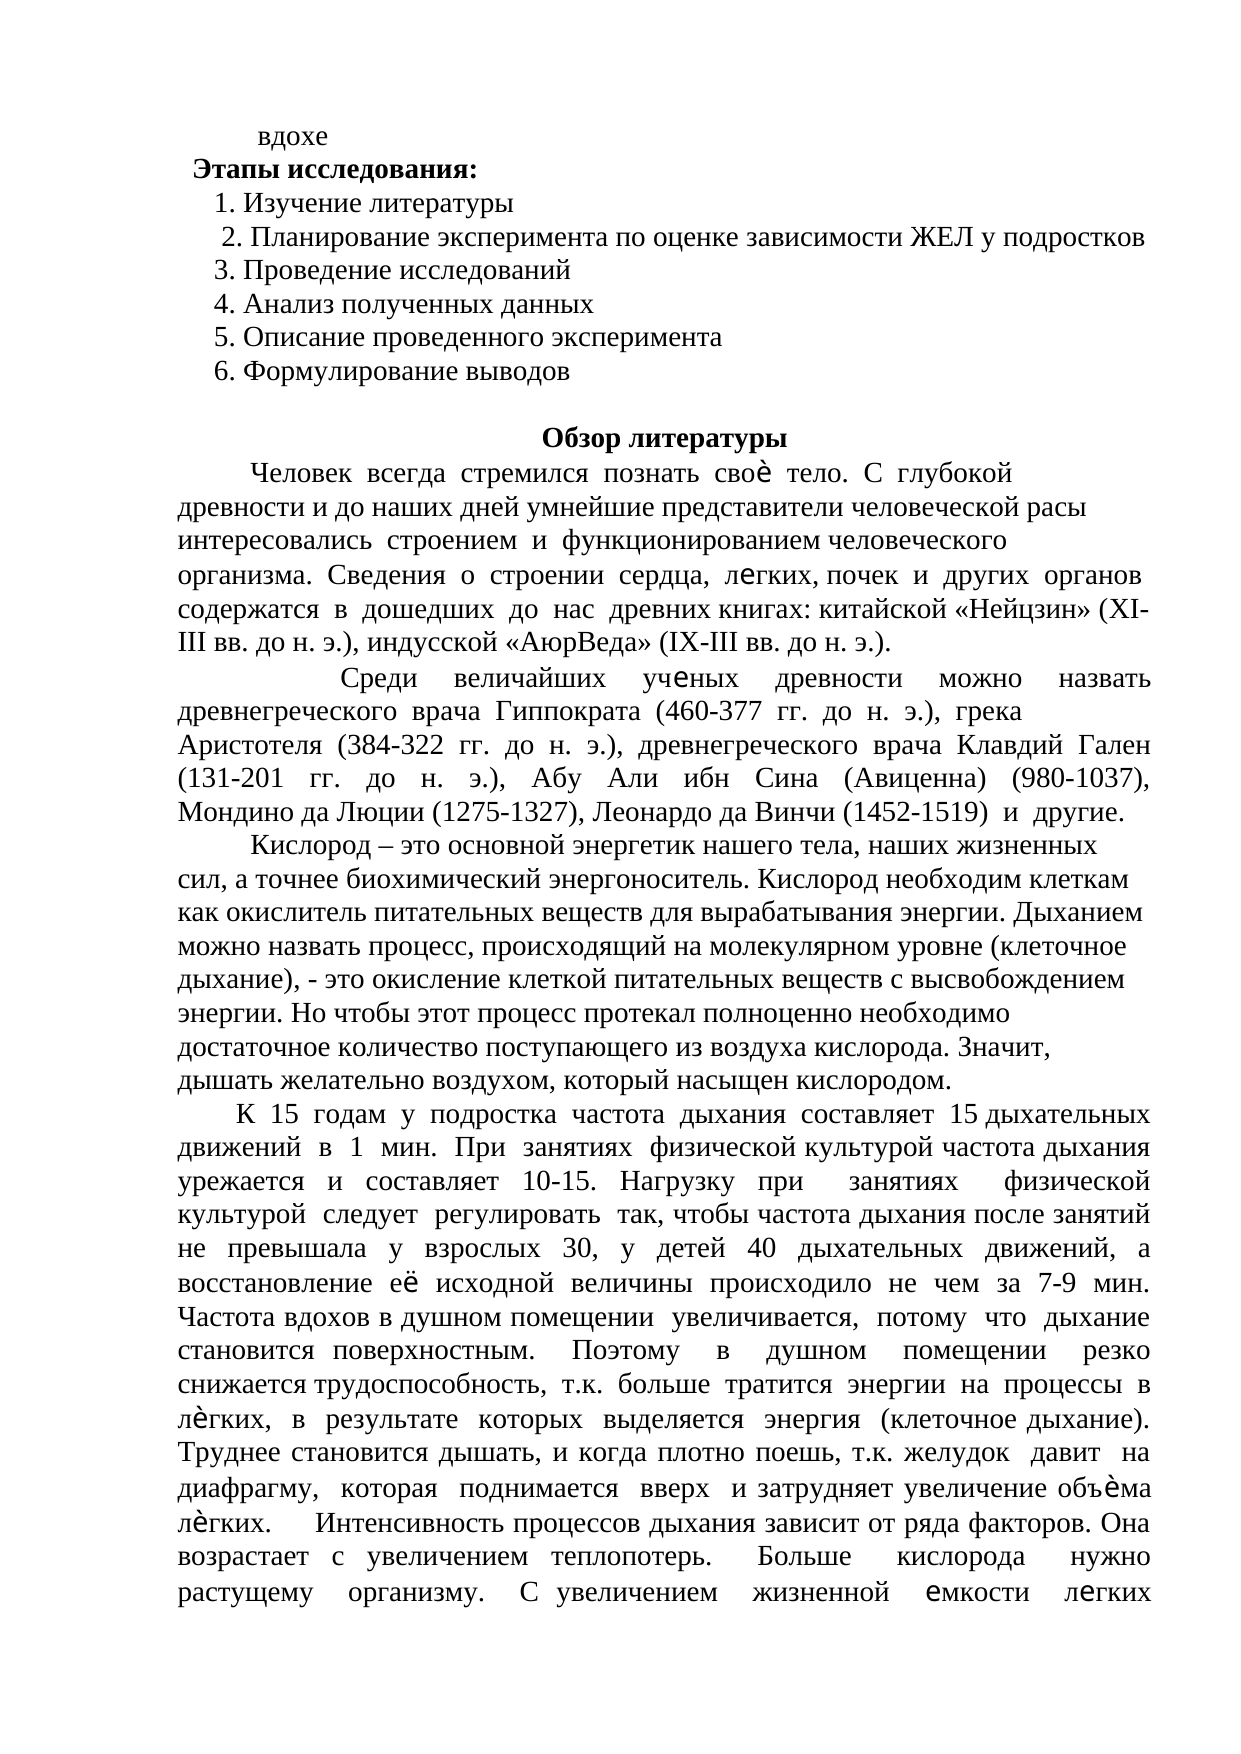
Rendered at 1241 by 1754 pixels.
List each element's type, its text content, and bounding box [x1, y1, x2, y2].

text 5. Описание проведенного эксперимента [177, 319, 1152, 353]
text вдохе [177, 118, 1152, 152]
text Обзор литературы [177, 420, 1152, 453]
text 1. Изучение литературы [177, 185, 1152, 219]
text Среди величайших ученых древности можно назвать древнегреческого врача Гиппократа (460-377 гг. до н. э.), грека [177, 658, 1152, 727]
text 3. Проведение исследований [177, 252, 1152, 286]
text Человек всегда стремился познать своѐ тело. С глубокой древности и до наших дней умнейшие представители человеческой расы интересовались строением и функционированием человеческого организма. Сведения о строении сердца, легких, почек и других органов содержатся в дошедших до нас древних книгах: китайской «Нейцзин» (XI-III вв. до н. э.), индусской «АюрВеда» (IX-III вв. до н. э.). [177, 453, 1152, 658]
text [177, 1096, 1152, 1607]
text 2. Планирование эксперимента по оценке зависимости ЖЕЛ у подростков [177, 219, 1152, 252]
text 4. Анализ полученных данных [177, 286, 1152, 319]
text Аристотеля (384-322 гг. до н. э.), древнегреческого врача Клавдий Гален (131-201 гг. до н. э.), Абу Али ибн Сина (Авиценна) (980-1037), Мондино да Люции (1275-1327), Леонардо да Винчи (1452-1519) и другие. [177, 727, 1152, 827]
text Этапы исследования: [177, 152, 1152, 185]
text 6. Формулирование выводов [177, 353, 1152, 386]
text Кислород – это основной энергетик нашего тела, наших жизненных сил, а точнее биохимический энергоноситель. Кислород необходим клеткам как окислитель питательных веществ для вырабатывания энергии. Дыханием можно назвать процесс, происходящий на молекулярном уровне (клеточное дыхание), - это окисление клеткой питательных веществ с высвобождением энергии. Но чтобы этот процесс протекал полноценно необходимо достаточное количество поступающего из воздуха кислорода. Значит, дышать желательно воздухом, который насыщен кислородом. [177, 827, 1152, 1096]
